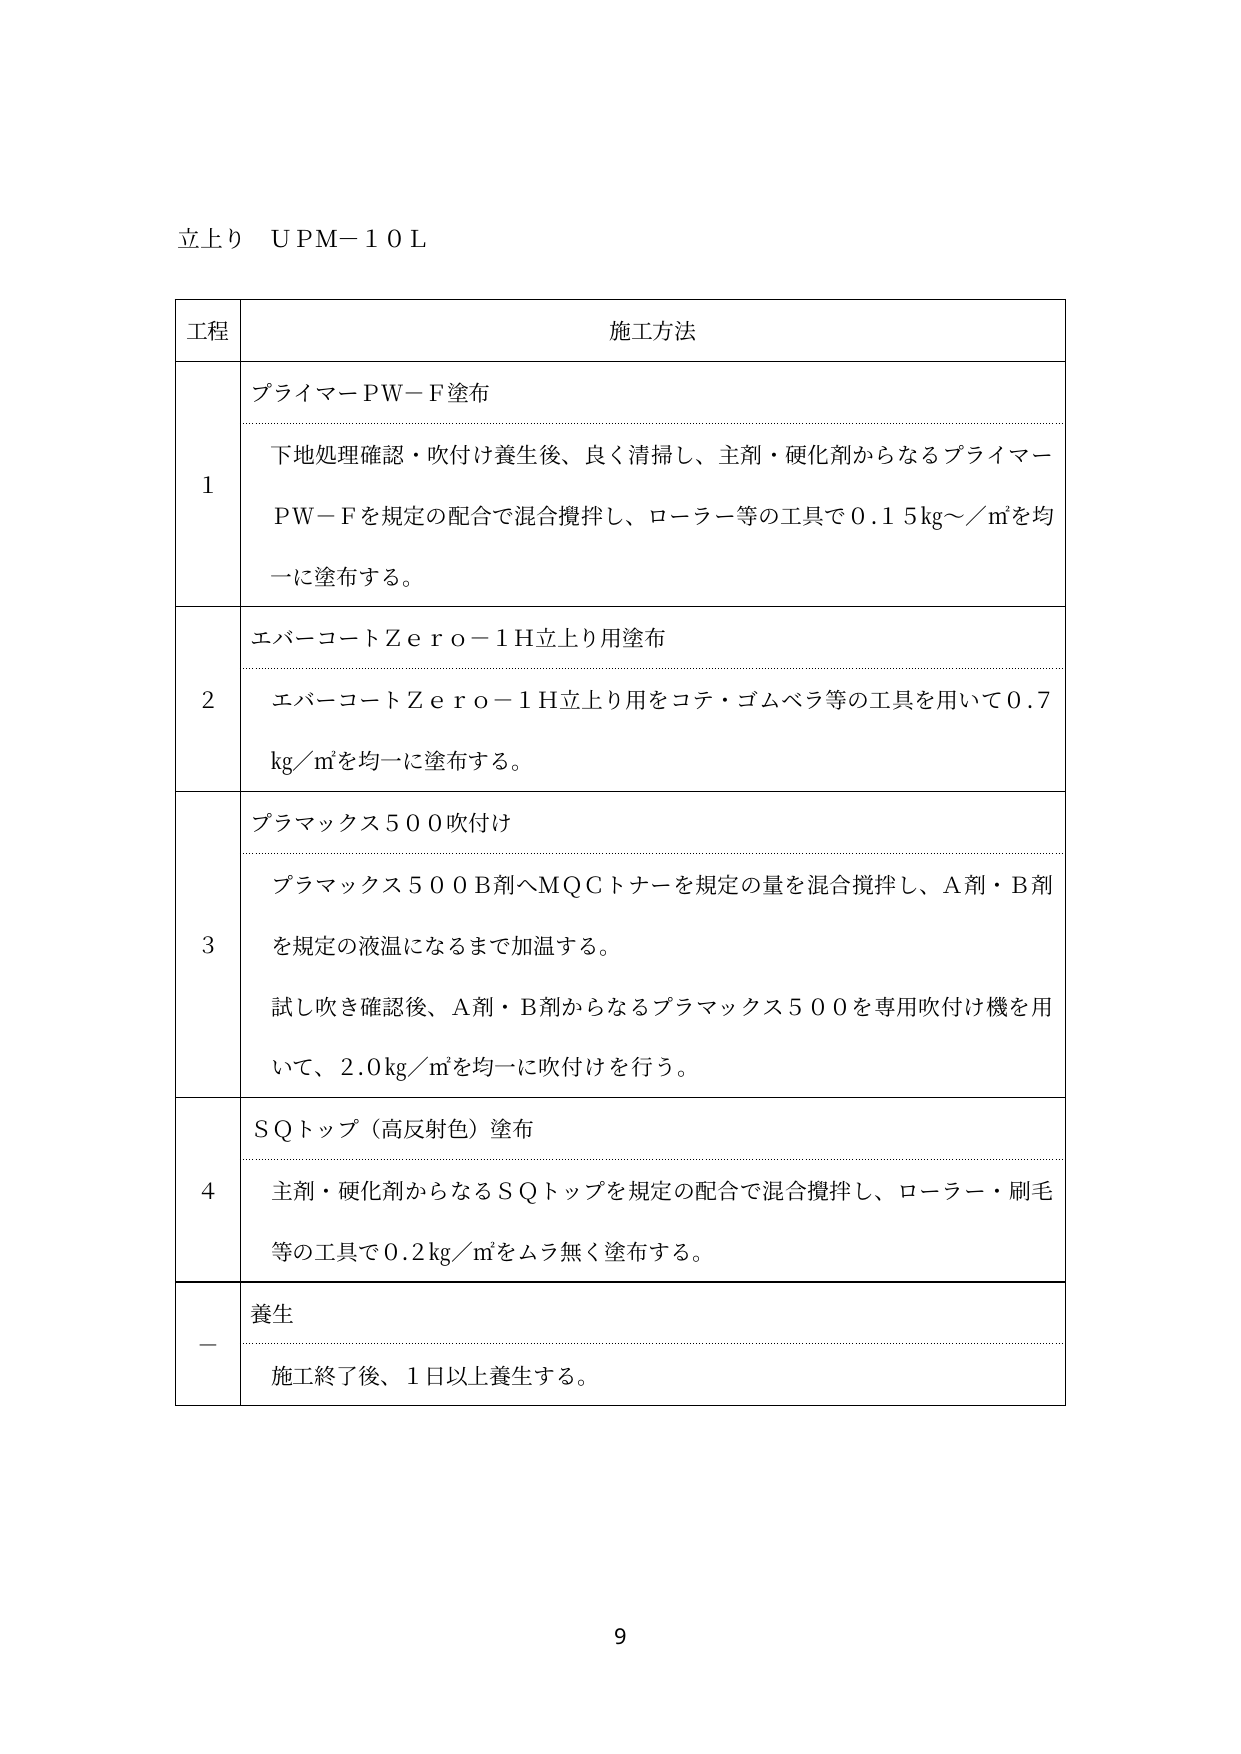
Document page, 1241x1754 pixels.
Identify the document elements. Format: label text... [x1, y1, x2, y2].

table_cell プラマックス５００Ｂ剤へＭＱＣトナーを規定の量を混合撹拌し、Ａ剤・Ｂ剤を規定の液温になるまで加温する。 試し吹き確認後、Ａ剤・Ｂ剤からなるプラマックス５００を専用吹付け機を用いて、２.０㎏／㎡を均一に吹付けを行う。 [241, 853, 1065, 1097]
table_cell ３ [176, 792, 240, 1097]
table_header 工程 [176, 300, 240, 361]
table_cell プライマーＰＷ－Ｆ塗布 [241, 362, 1065, 422]
table_cell － [176, 1283, 240, 1405]
table_cell 下地処理確認・吹付け養生後、良く清掃し、主剤・硬化剤からなるプライマーＰＷ－Ｆを規定の配合で混合攪拌し、ローラー等の工具で０.１５㎏～／㎡を均一に塗布する。 [241, 423, 1065, 606]
table_cell 養生 [241, 1283, 1065, 1343]
table_cell エバーコートＺｅｒｏ－１Ｈ立上り用をコテ・ゴムベラ等の工具を用いて０.７㎏／㎡を均一に塗布する。 [241, 668, 1065, 791]
table_cell ＳＱトップ（高反射色）塗布 [241, 1098, 1065, 1159]
table_cell エバーコートＺｅｒｏ－１Ｈ立上り用塗布 [241, 607, 1065, 668]
table_cell １ [176, 362, 240, 606]
table_cell ４ [176, 1098, 240, 1281]
table_cell 主剤・硬化剤からなるＳＱトップを規定の配合で混合攪拌し、ローラー・刷毛等の工具で０.２㎏／㎡をムラ無く塗布する。 [241, 1159, 1065, 1281]
table_cell 施工終了後、１日以上養生する。 [241, 1343, 1065, 1405]
text 立上り ＵＰＭ－１０Ｌ [177, 207, 1063, 268]
table_header 施工方法 [241, 300, 1065, 361]
table_cell ２ [176, 607, 240, 791]
table_cell プラマックス５００吹付け [241, 792, 1065, 852]
